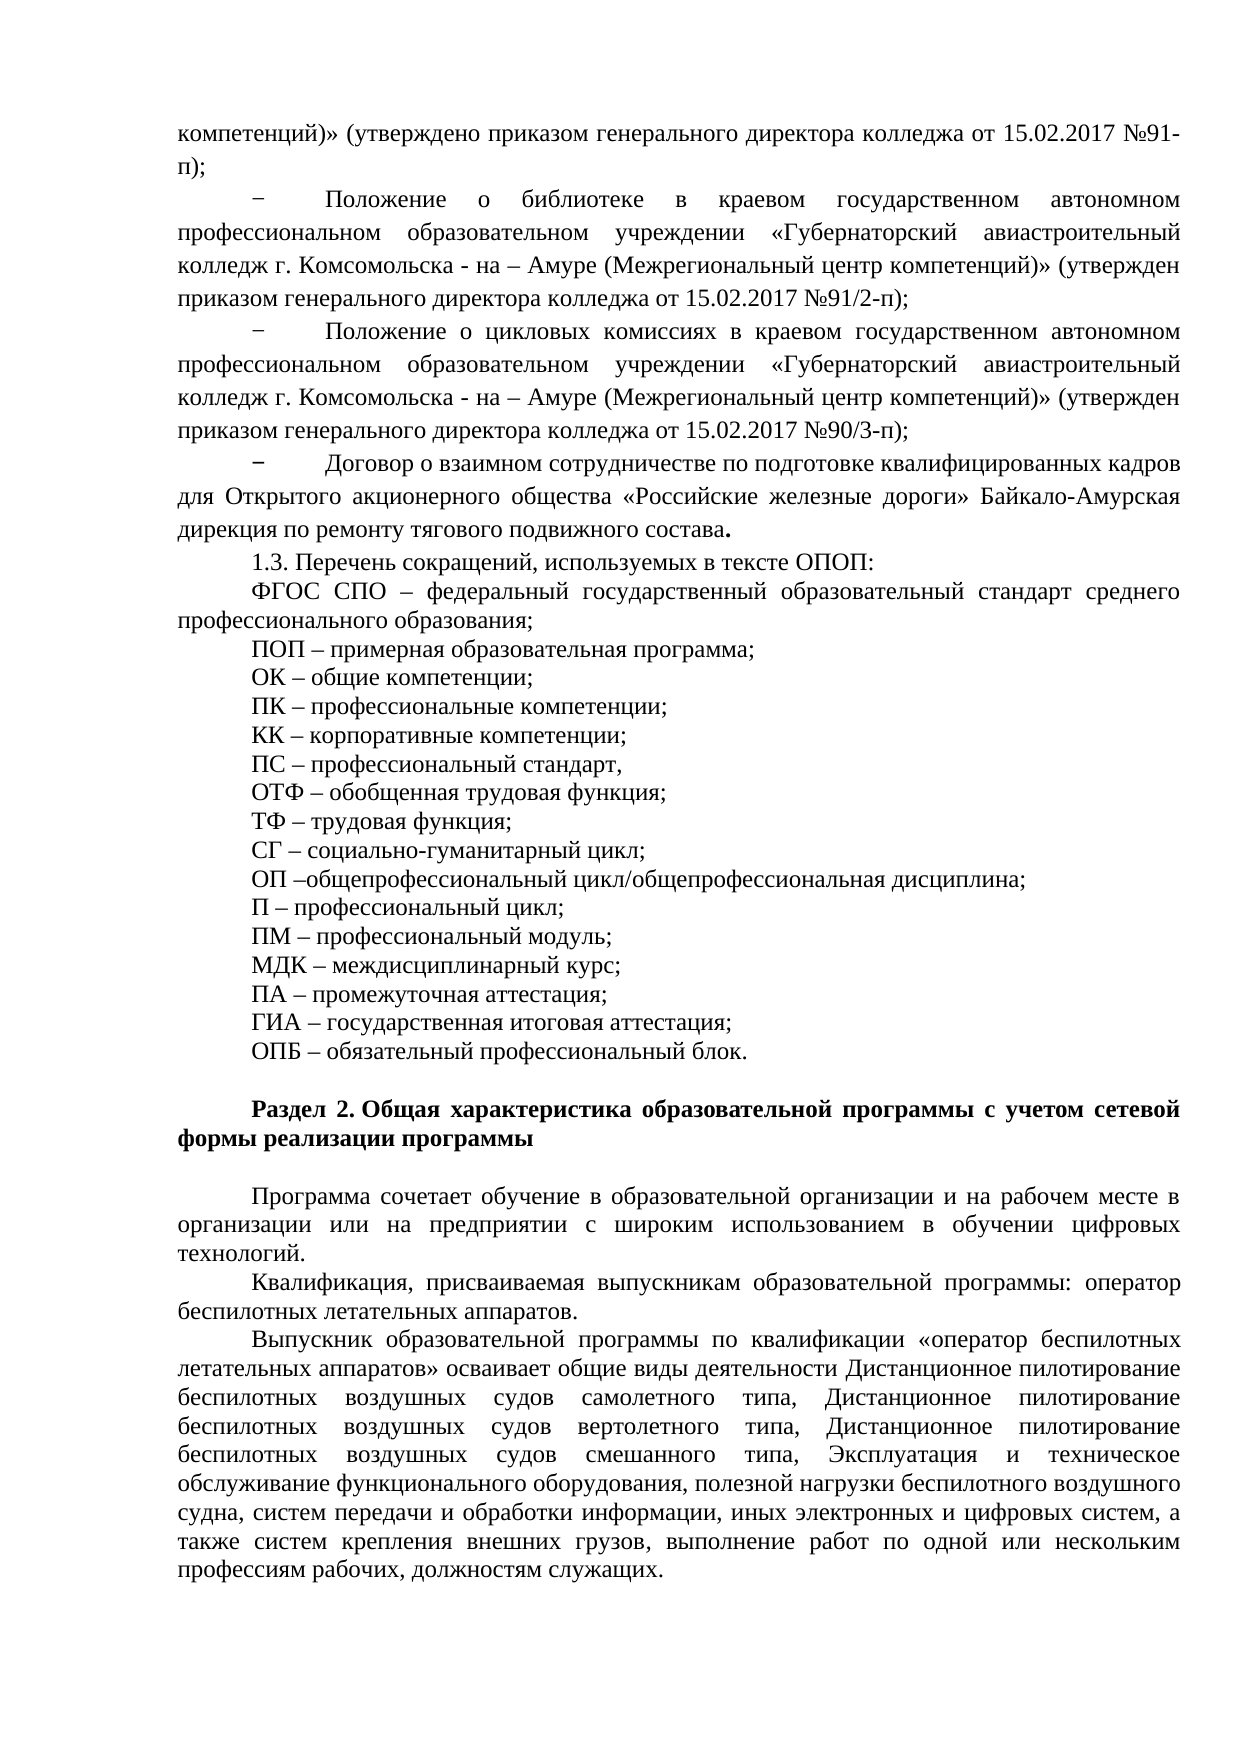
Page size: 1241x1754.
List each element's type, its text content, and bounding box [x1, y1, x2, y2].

text ПОП – примерная образовательная программа; [177, 634, 1181, 662]
text ОПБ – обязательный профессиональный блок. [177, 1036, 1181, 1065]
text П – профессиональный цикл; [177, 892, 1181, 921]
text ПМ – профессиональный модуль; [177, 921, 1181, 950]
text Программа сочетает обучение в образовательной организации и на рабочем месте в организации или на предприятии с широким использованием в обучении цифровых технологий. [177, 1181, 1181, 1267]
list Положение о цикловых комиссиях в краевом государственном автономном профессиональном образовательном учреждении «Губернаторский авиастроительный колледж г. Комсомольска - на – Амуре (Межрегиональный центр компетенций)» (утвержден приказом генерального директора колледжа от 15.02.2017 №90/3-п); [177, 316, 1181, 444]
text ТФ – трудовая функция; [177, 806, 1181, 835]
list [177, 118, 1181, 180]
text 1.3. Перечень сокращений, используемых в тексте ОПОП: [177, 547, 1181, 576]
text МДК – междисциплинарный курс; [177, 950, 1181, 979]
text ПС – профессиональный стандарт, [177, 749, 1181, 777]
text Выпускник образовательной программы по квалификации «оператор беспилотных летательных аппаратов» осваивает общие виды деятельности Дистанционное пилотирование беспилотных воздушных судов самолетного типа, Дистанционное пилотирование беспилотных воздушных судов вертолетного типа, Дистанционное пилотирование беспилотных воздушных судов смешанного типа, Эксплуатация и техническое обслуживание функционального оборудования, полезной нагрузки беспилотного воздушного судна, систем передачи и обработки информации, иных электронных и цифровых систем, а также систем крепления внешних грузов, выполнение работ по одной или нескольким профессиям рабочих, должностям служащих. [177, 1324, 1181, 1583]
text ПК – профессиональные компетенции; [177, 691, 1181, 720]
text СГ – социально-гуманитарный цикл; [177, 835, 1181, 864]
text Квалификация, присваиваемая выпускникам образовательной программы: оператор беспилотных летательных аппаратов. [177, 1267, 1181, 1324]
text ОК – общие компетенции; [177, 662, 1181, 691]
subtitle Раздел 2. Общая характеристика образовательной программы с учетом сетевой формы реализации программы [177, 1094, 1181, 1152]
text ГИА – государственная итоговая аттестация; [177, 1007, 1181, 1036]
text КК – корпоративные компетенции; [177, 720, 1181, 749]
text ПА – промежуточная аттестация; [177, 979, 1181, 1007]
list Договор о взаимном сотрудничестве по подготовке квалифицированных кадров для Открытого акционерного общества «Российские железные дороги» Байкало-Амурская дирекция по ремонту тягового подвижного состава. [177, 448, 1181, 543]
text ОП –общепрофессиональный цикл/общепрофессиональная дисциплина; [177, 864, 1181, 892]
list Положение о библиотеке в краевом государственном автономном профессиональном образовательном учреждении «Губернаторский авиастроительный колледж г. Комсомольска - на – Амуре (Межрегиональный центр компетенций)» (утвержден приказом генерального директора колледжа от 15.02.2017 №91/2-п); [177, 184, 1181, 312]
text ОТФ – обобщенная трудовая функция; [177, 777, 1181, 806]
text ФГОС СПО – федеральный государственный образовательный стандарт среднего профессионального образования; [177, 576, 1181, 634]
